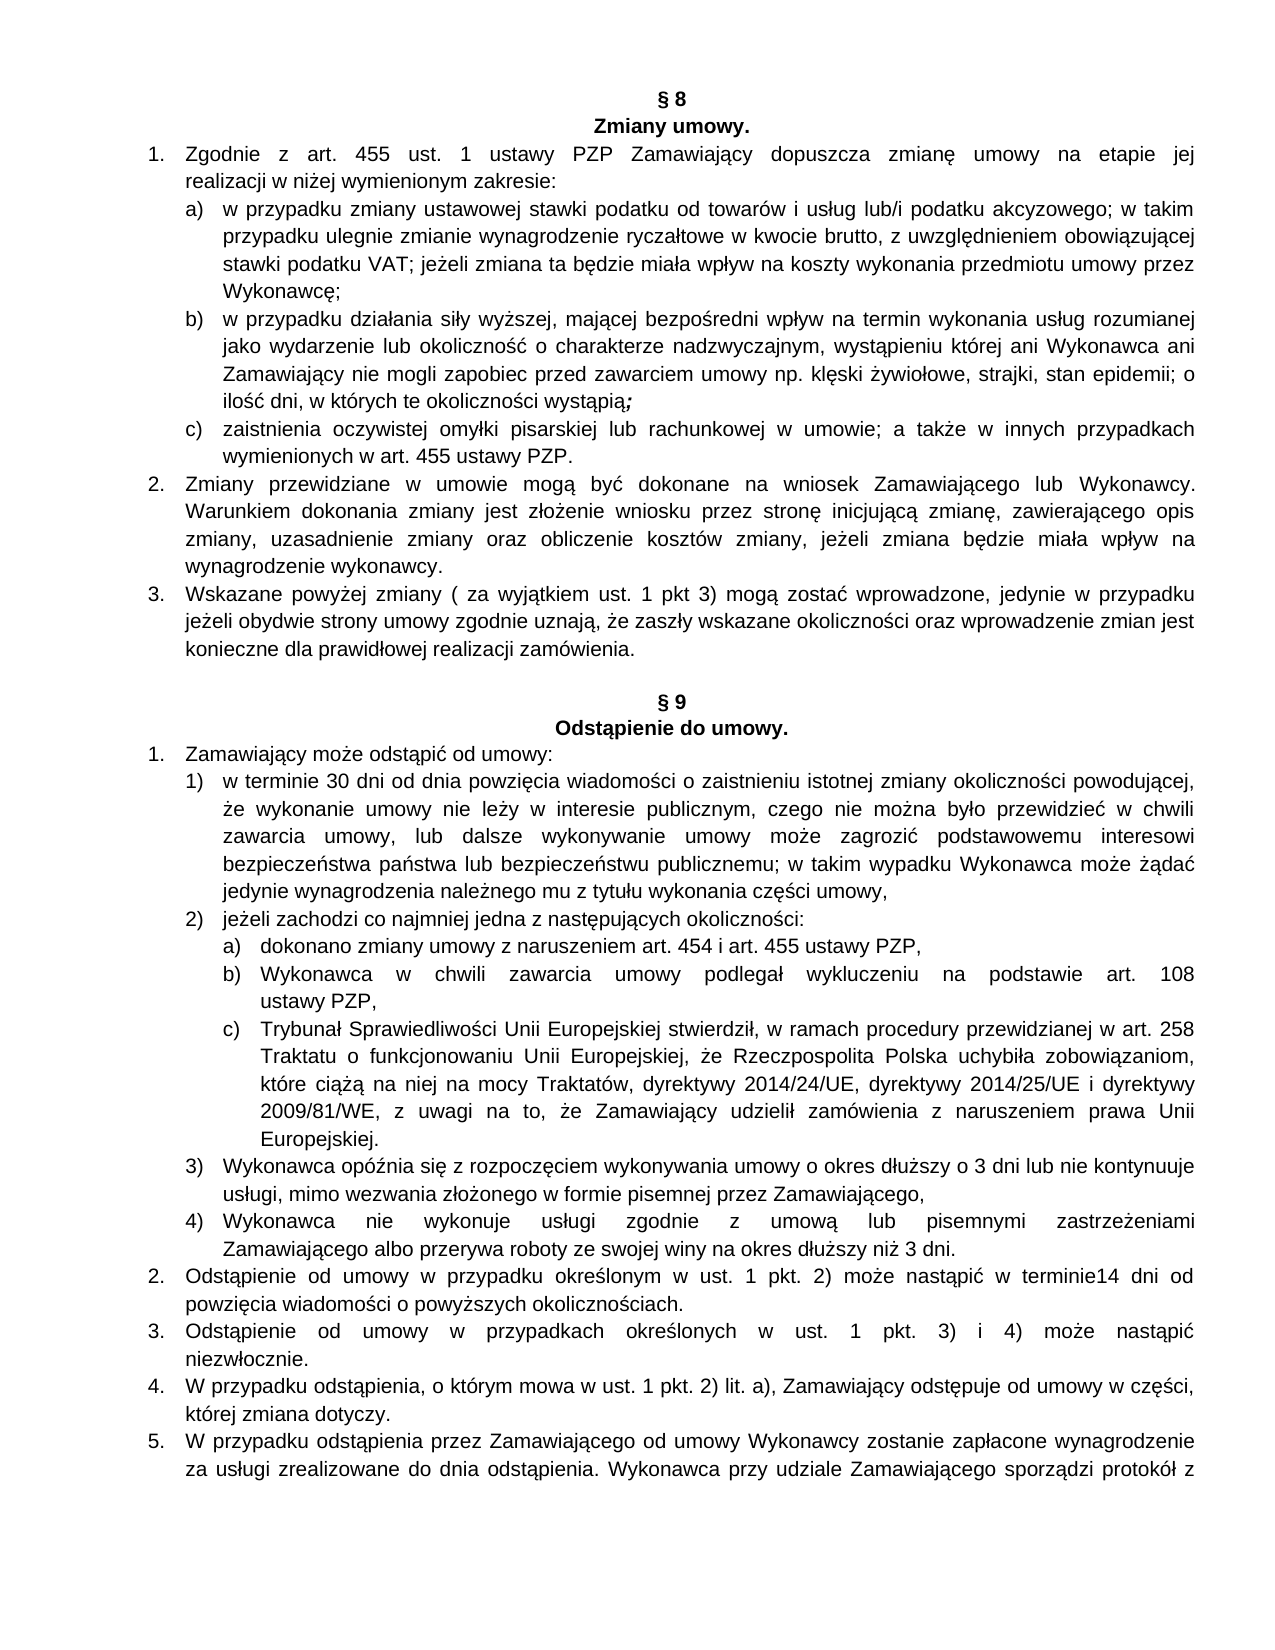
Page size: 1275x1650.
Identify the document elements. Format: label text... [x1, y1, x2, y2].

list Zamawiający może odstąpić od umowy: [148, 742, 1196, 766]
list W przypadku odstąpienia, o którym mowa w ust. 1 pkt. 2) lit. a), Zamawiający odstępuje od umowy w części, której zmiana dotyczy. [148, 1374, 1196, 1426]
list jeżeli zachodzi co najmniej jedna z następujących okoliczności: [185, 907, 1196, 931]
list Odstąpienie od umowy w przypadku określonym w ust. 1 pkt. 2) może nastąpić w terminie14 dni od powzięcia wiadomości o powyższych okolicznościach. [148, 1264, 1196, 1316]
list Wykonawca w chwili zawarcia umowy podlegał wykluczeniu na podstawie art. 108 ustawy PZP, [223, 962, 1196, 1013]
text Zmiany umowy. [148, 114, 1196, 138]
list w przypadku działania siły wyższej, mającej bezpośredni wpływ na termin wykonania usług rozumianej jako wydarzenie lub okoliczność o charakterze nadzwyczajnym, wystąpieniu której ani Wykonawca ani Zamawiający nie mogli zapobiec przed zawarciem umowy np. klęski żywiołowe, strajki, stan epidemii; o ilość dni, w których te okoliczności wystąpią; [185, 307, 1196, 413]
list dokonano zmiany umowy z naruszeniem art. 454 i art. 455 ustawy PZP, [223, 934, 1196, 958]
text § 9 [148, 690, 1196, 714]
list Zgodnie z art. 455 ust. 1 ustawy PZP Zamawiający dopuszcza zmianę umowy na etapie jej realizacji w niżej wymienionym zakresie: [148, 142, 1196, 193]
list Trybunał Sprawiedliwości Unii Europejskiej stwierdził, w ramach procedury przewidzianej w art. 258 Traktatu o funkcjonowaniu Unii Europejskiej, że Rzeczpospolita Polska uchybiła zobowiązaniom, które ciążą na niej na mocy Traktatów, dyrektywy 2014/24/UE, dyrektywy 2014/25/UE i dyrektywy 2009/81/WE, z uwagi na to, że Zamawiający udzielił zamówienia z naruszeniem prawa Unii Europejskiej. [223, 1017, 1196, 1151]
list Wykonawca opóźnia się z rozpoczęciem wykonywania umowy o okres dłuższy o 3 dni lub nie kontynuuje usługi, mimo wezwania złożonego w formie pisemnej przez Zamawiającego, [185, 1154, 1196, 1206]
list Wykonawca nie wykonuje usługi zgodnie z umową lub pisemnymi zastrzeżeniami Zamawiającego albo przerywa roboty ze swojej winy na okres dłuższy niż 3 dni. [185, 1209, 1196, 1261]
list Wskazane powyżej zmiany ( za wyjątkiem ust. 1 pkt 3) mogą zostać wprowadzone, jedynie w przypadku jeżeli obydwie strony umowy zgodnie uznają, że zaszły wskazane okoliczności oraz wprowadzenie zmian jest konieczne dla prawidłowej realizacji zamówienia. [148, 582, 1196, 661]
list w przypadku zmiany ustawowej stawki podatku od towarów i usług lub/i podatku akcyzowego; w takim przypadku ulegnie zmianie wynagrodzenie ryczałtowe w kwocie brutto, z uwzględnieniem obowiązującej stawki podatku VAT; jeżeli zmiana ta będzie miała wpływ na koszty wykonania przedmiotu umowy przez Wykonawcę; [185, 197, 1196, 303]
text Odstąpienie do umowy. [148, 716, 1196, 740]
list Zmiany przewidziane w umowie mogą być dokonane na wniosek Zamawiającego lub Wykonawcy. Warunkiem dokonania zmiany jest złożenie wniosku przez stronę inicjującą zmianę, zawierającego opis zmiany, uzasadnienie zmiany oraz obliczenie kosztów zmiany, jeżeli zmiana będzie miała wpływ na wynagrodzenie wykonawcy. [148, 472, 1196, 578]
list zaistnienia oczywistej omyłki pisarskiej lub rachunkowej w umowie; a także w innych przypadkach wymienionych w art. 455 ustawy PZP. [185, 417, 1196, 468]
list w terminie 30 dni od dnia powzięcia wiadomości o zaistnieniu istotnej zmiany okoliczności powodującej, że wykonanie umowy nie leży w interesie publicznym, czego nie można było przewidzieć w chwili zawarcia umowy, lub dalsze wykonywanie umowy może zagrozić podstawowemu interesowi bezpieczeństwa państwa lub bezpieczeństwu publicznemu; w takim wypadku Wykonawca może żądać jedynie wynagrodzenia należnego mu z tytułu wykonania części umowy, [185, 769, 1196, 903]
text § 8 [148, 87, 1196, 111]
list Odstąpienie od umowy w przypadkach określonych w ust. 1 pkt. 3) i 4) może nastąpić niezwłocznie. [148, 1319, 1196, 1371]
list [148, 1429, 1196, 1481]
